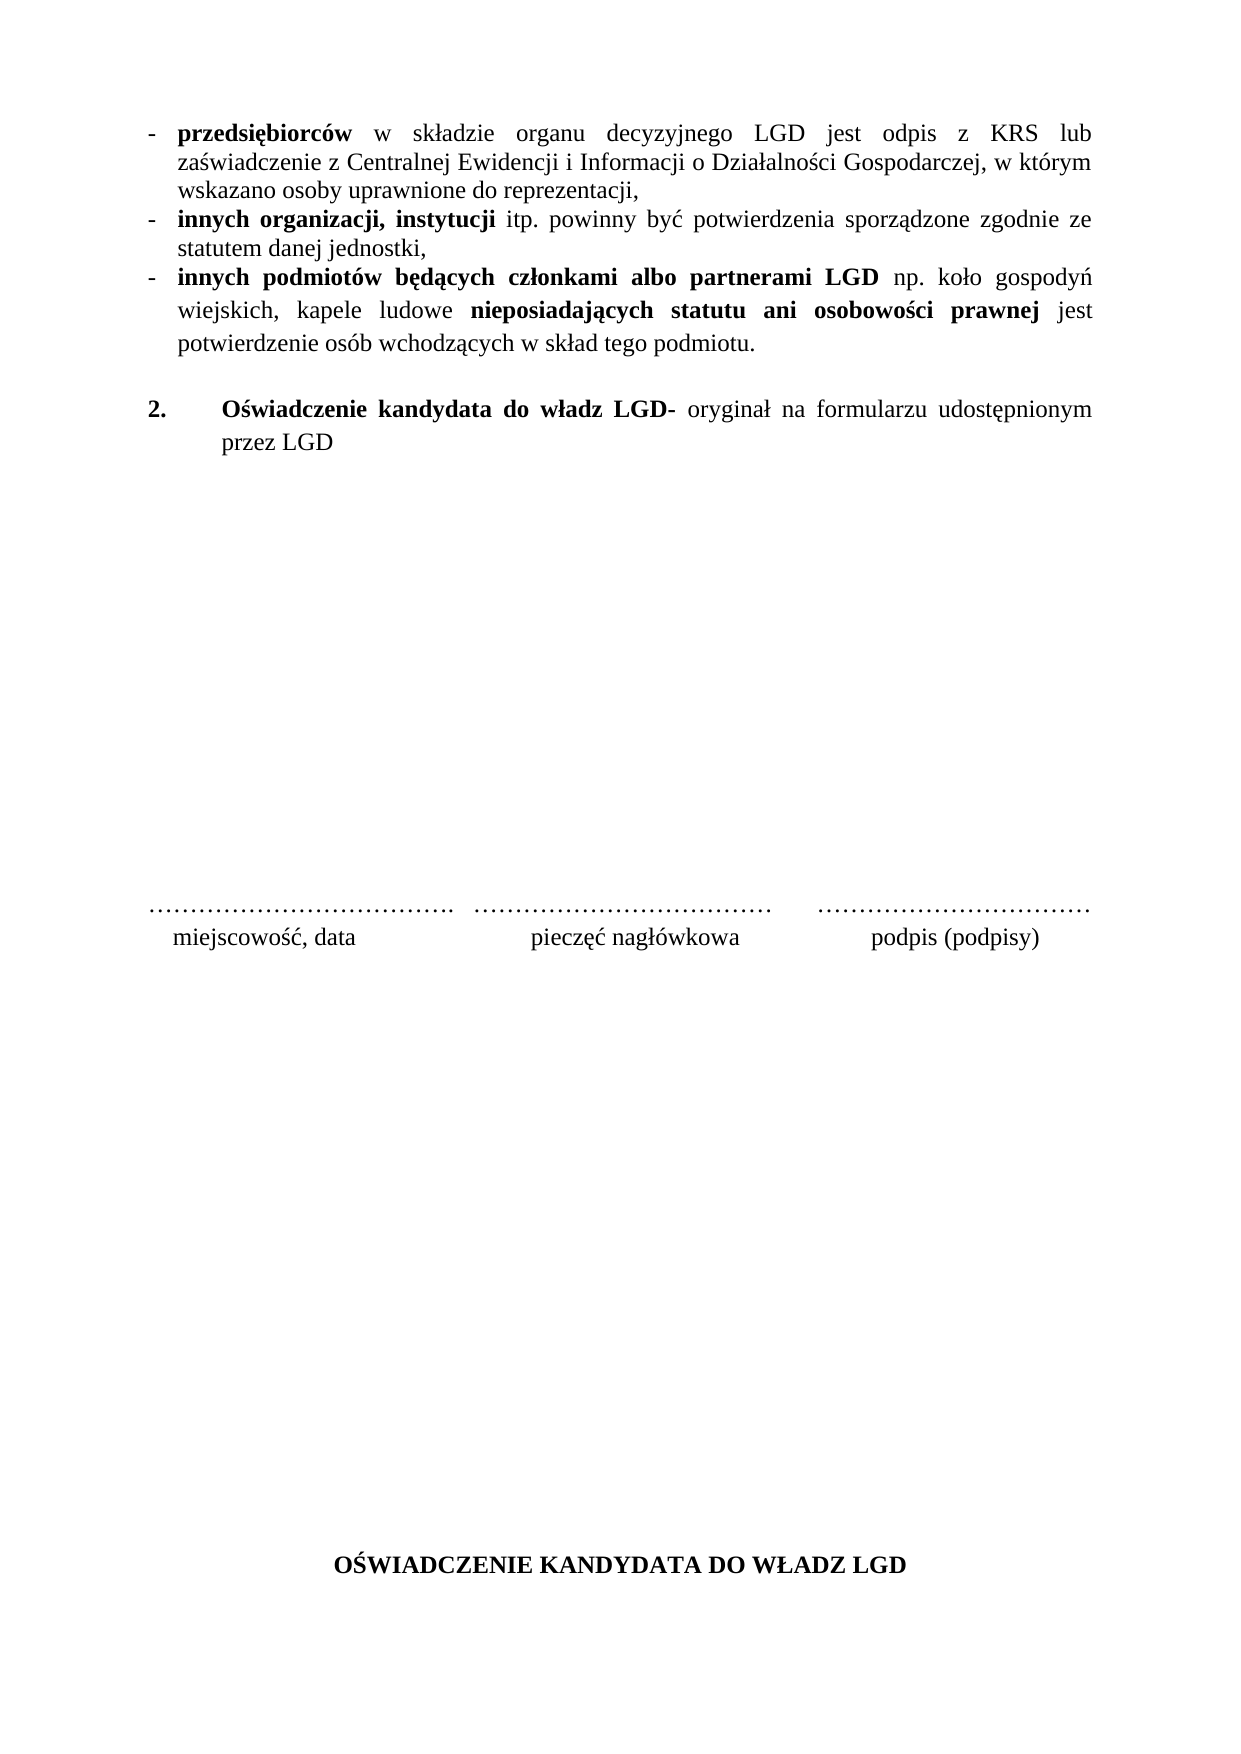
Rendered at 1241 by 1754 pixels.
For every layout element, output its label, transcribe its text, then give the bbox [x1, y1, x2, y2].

text ………………………………. ……………………………… …………………………… [148, 889, 1093, 918]
text - przedsiębiorców w składzie organu decyzyjnego LGD jest odpis z KRS lub zaświadczenie z Centralnej Ewidencji i Informacji o Działalności Gospodarczej, w którym wskazano osoby uprawnione do reprezentacji, [148, 118, 1093, 204]
text - innych organizacji, instytucji itp. powinny być potwierdzenia sporządzone zgodnie ze statutem danej jednostki, [148, 204, 1093, 262]
text - innych podmiotów będących członkami albo partnerami LGD np. koło gospodyń wiejskich, kapele ludowe nieposiadających statutu ani osobowości prawnej jest potwierdzenie osób wchodzących w skład tego podmiotu. [148, 262, 1093, 357]
text miejscowość, data pieczęć nagłówkowa podpis (podpisy) [148, 922, 1093, 951]
text OŚWIADCZENIE KANDYDATA DO WŁADZ LGD [148, 1550, 1093, 1578]
text 2. Oświadczenie kandydata do władz LGD- oryginał na formularzu udostępnionym przez LGD [148, 394, 1093, 456]
